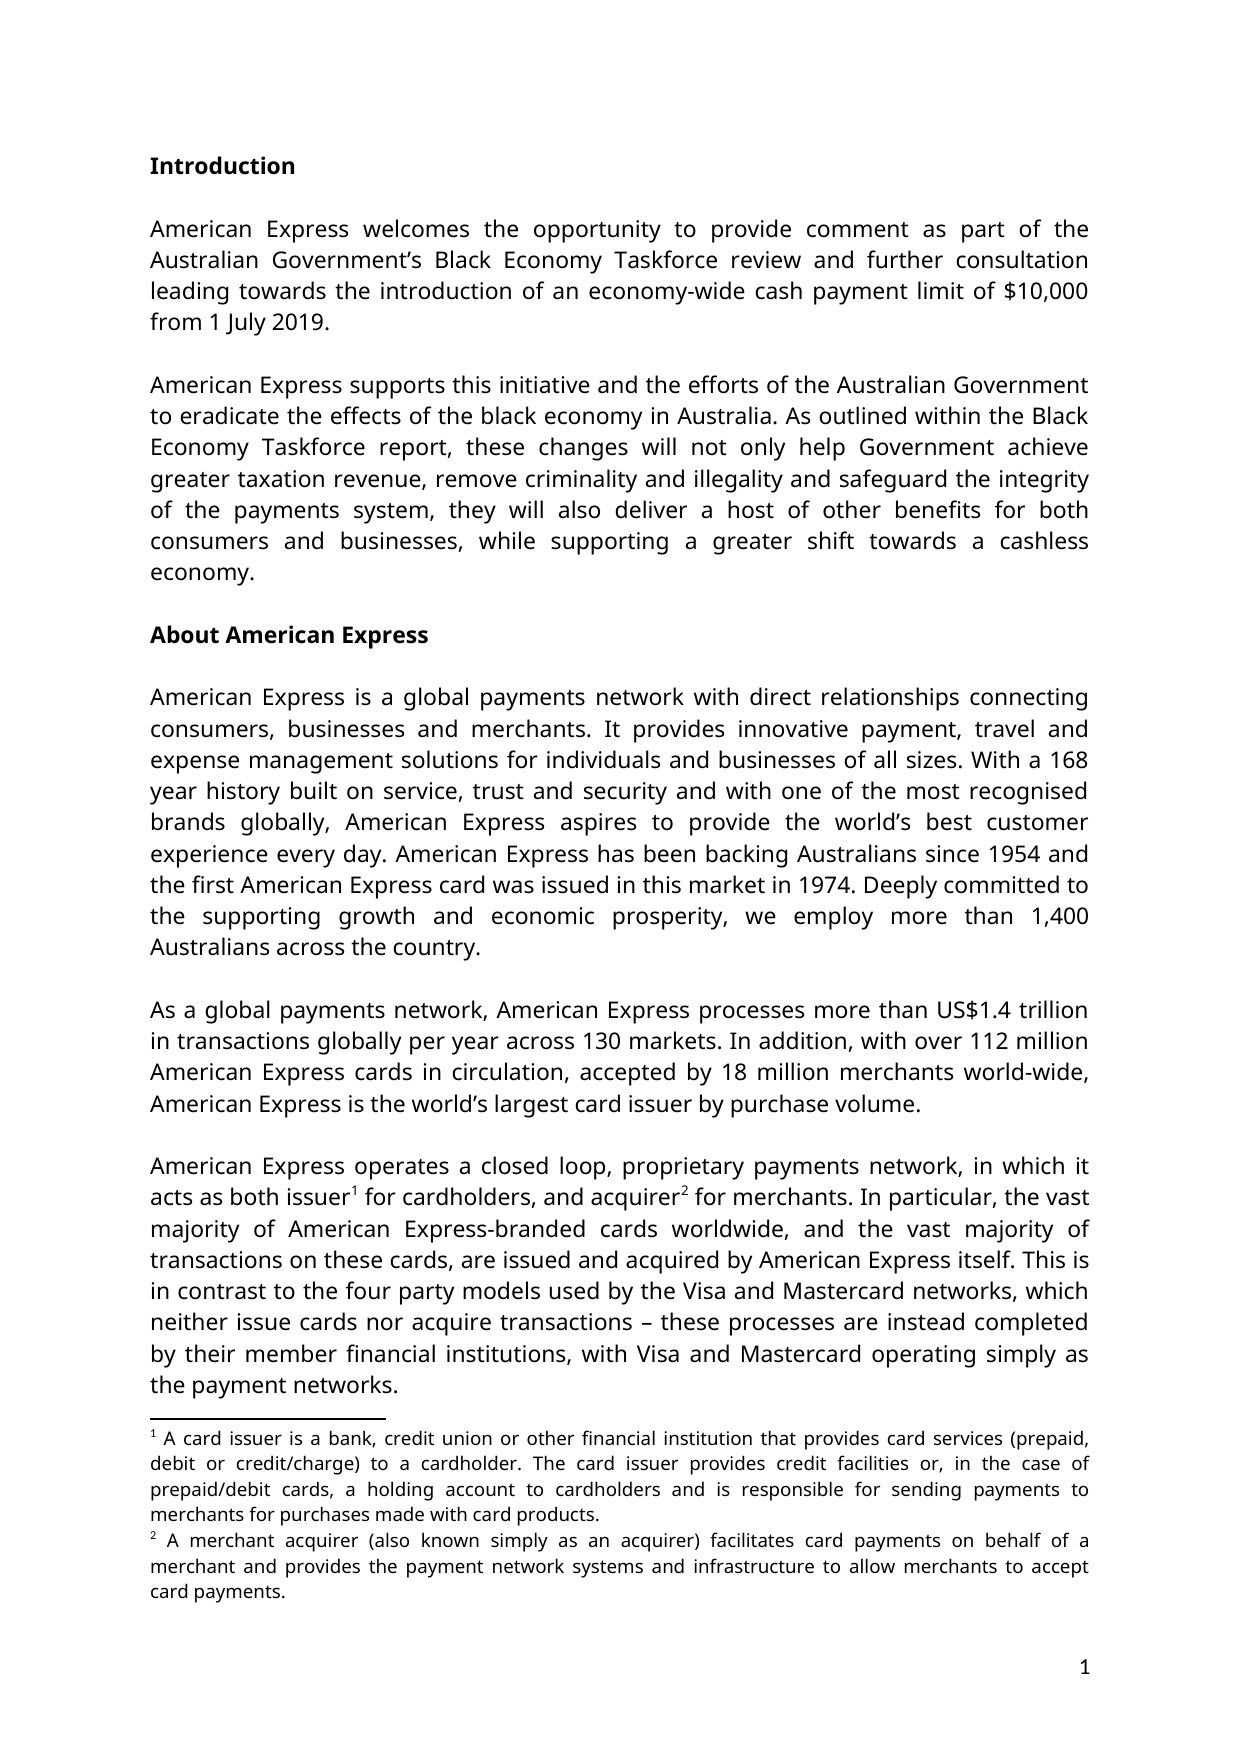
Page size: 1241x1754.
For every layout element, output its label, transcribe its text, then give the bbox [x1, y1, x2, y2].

text American Express is a global payments network with direct relationships connecting consumers, businesses and merchants. It provides innovative payment, travel and expense management solutions for individuals and businesses of all sizes. With a 168 year history built on service, trust and security and with one of the most recognised brands globally, American Express aspires to provide the world’s best customer experience every day. American Express has been backing Australians since 1954 and the first American Express card was issued in this market in 1974. Deeply committed to the supporting growth and economic prosperity, we employ more than 1,400 Australians across the country. [150, 681, 1090, 962]
text American Express operates a closed loop, proprietary payments network, in which it acts as both issuer for cardholders, and acquirer for merchants. In particular, the vast majority of American Express-branded cards worldwide, and the vast majority of transactions on these cards, are issued and acquired by American Express itself. This is in contrast to the four party models used by the Visa and Mastercard networks, which neither issue cards nor acquire transactions – these processes are instead completed by their member financial institutions, with Visa and Mastercard operating simply as the payment networks. [150, 1150, 1090, 1400]
text Introduction [150, 150, 1090, 181]
text About American Express [150, 619, 1090, 650]
text American Express supports this initiative and the efforts of the Australian Government to eradicate the effects of the black economy in Australia. As outlined within the Black Economy Taskforce report, these changes will not only help Government achieve greater taxation revenue, remove criminality and illegality and safeguard the integrity of the payments system, they will also deliver a host of other benefits for both consumers and businesses, while supporting a greater shift towards a cashless economy. [150, 369, 1090, 587]
text American Express welcomes the opportunity to provide comment as part of the Australian Government’s Black Economy Taskforce review and further consultation leading towards the introduction of an economy-wide cash payment limit of $10,000 from 1 July 2019. [150, 212, 1090, 337]
text As a global payments network, American Express processes more than US$1.4 trillion in transactions globally per year across 130 markets. In addition, with over 112 million American Express cards in circulation, accepted by 18 million merchants world-wide, American Express is the world’s largest card issuer by purchase volume. [150, 994, 1090, 1119]
